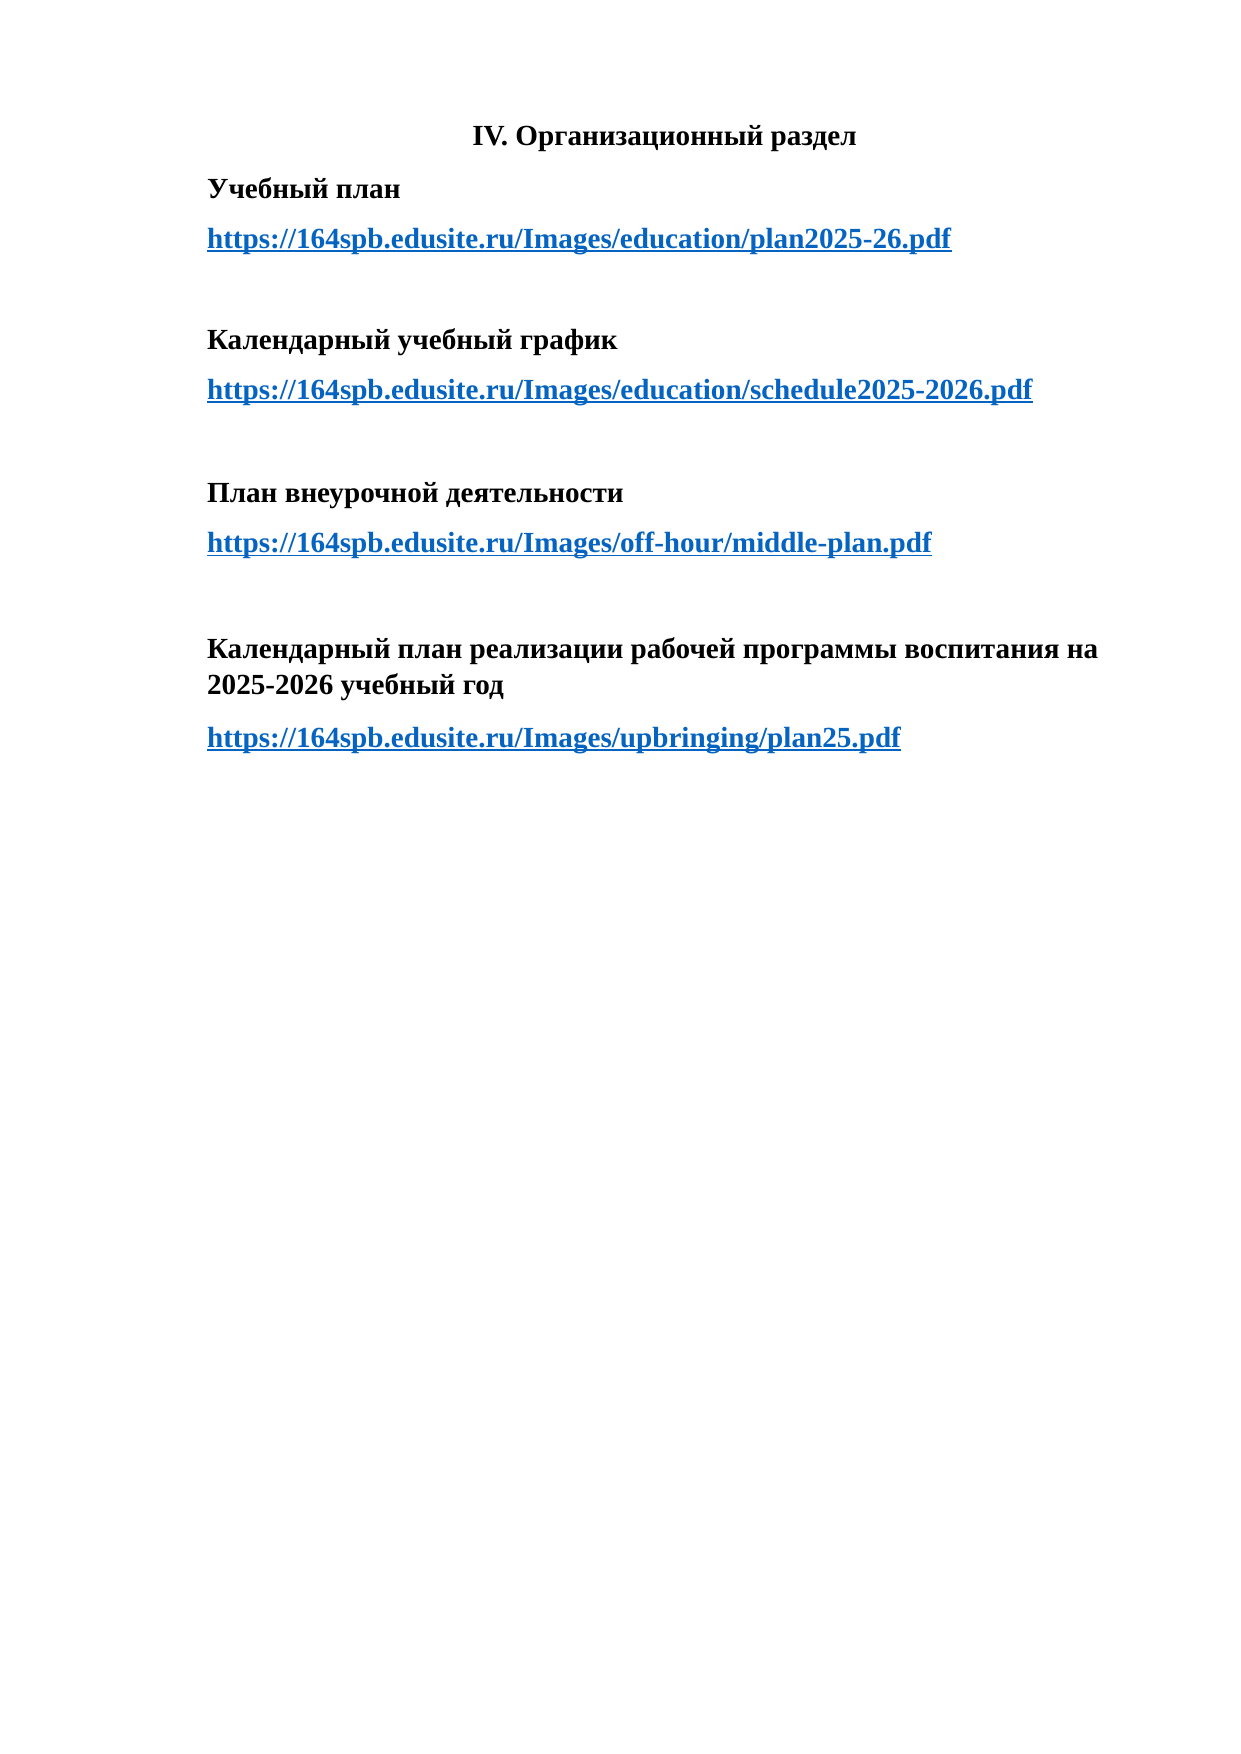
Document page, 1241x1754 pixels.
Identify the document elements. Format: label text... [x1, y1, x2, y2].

text IV. Организационный раздел [177, 118, 1152, 152]
text https://164spb.edusite.ru/Images/off-hour/middle-plan.pdf [207, 526, 1152, 559]
subtitle Учебный план [207, 171, 1152, 204]
text https://164spb.edusite.ru/Images/upbringing/plan25.pdf [207, 720, 1152, 754]
text Календарный план реализации рабочей программы воспитания на 2025-2026 учебный год [207, 631, 1152, 701]
subtitle План внеурочной деятельности [207, 475, 1152, 509]
subtitle Календарный учебный график [207, 322, 1152, 355]
text https://164spb.edusite.ru/Images/education/schedule2025-2026.pdf [207, 372, 1152, 406]
text https://164spb.edusite.ru/Images/education/plan2025-26.pdf [207, 221, 1152, 255]
